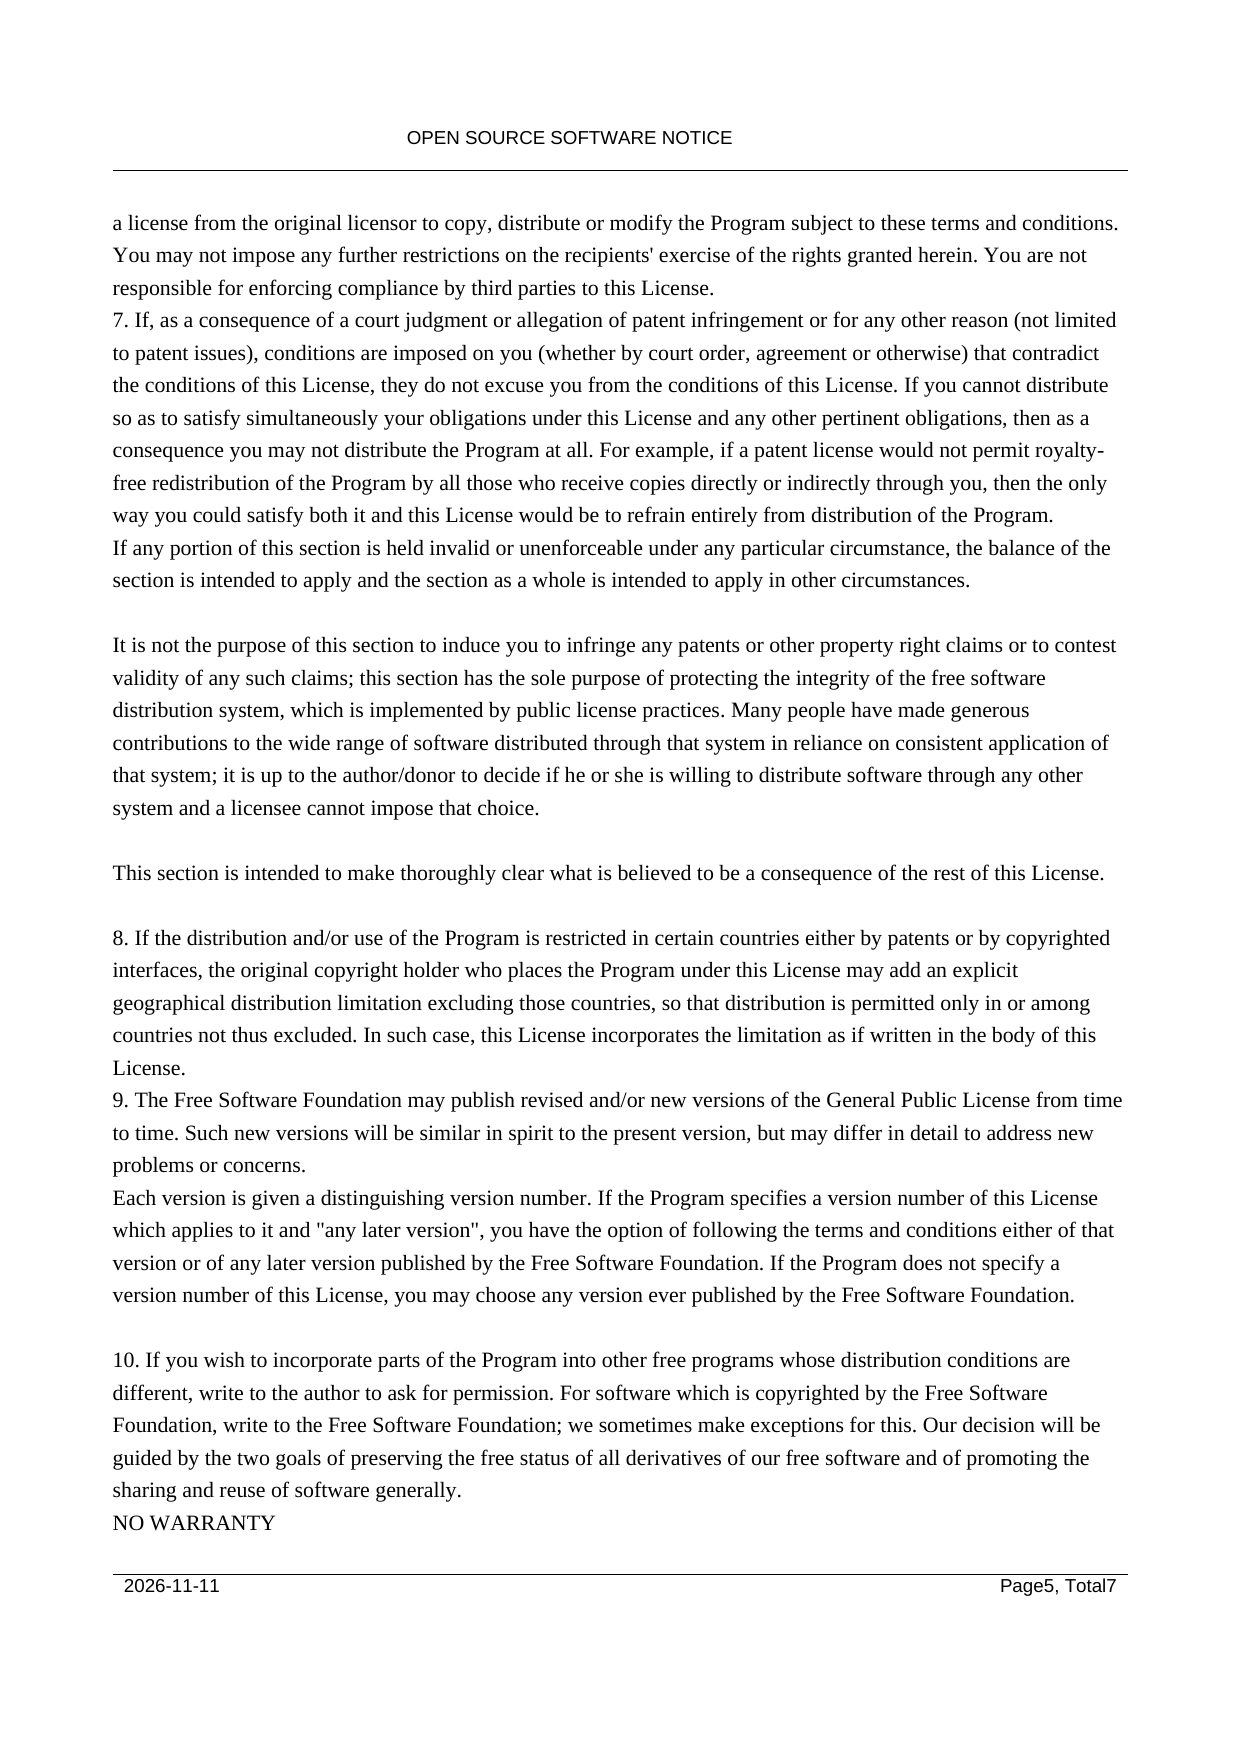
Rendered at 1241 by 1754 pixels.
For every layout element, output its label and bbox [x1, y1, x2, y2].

text [112, 206, 1128, 1539]
